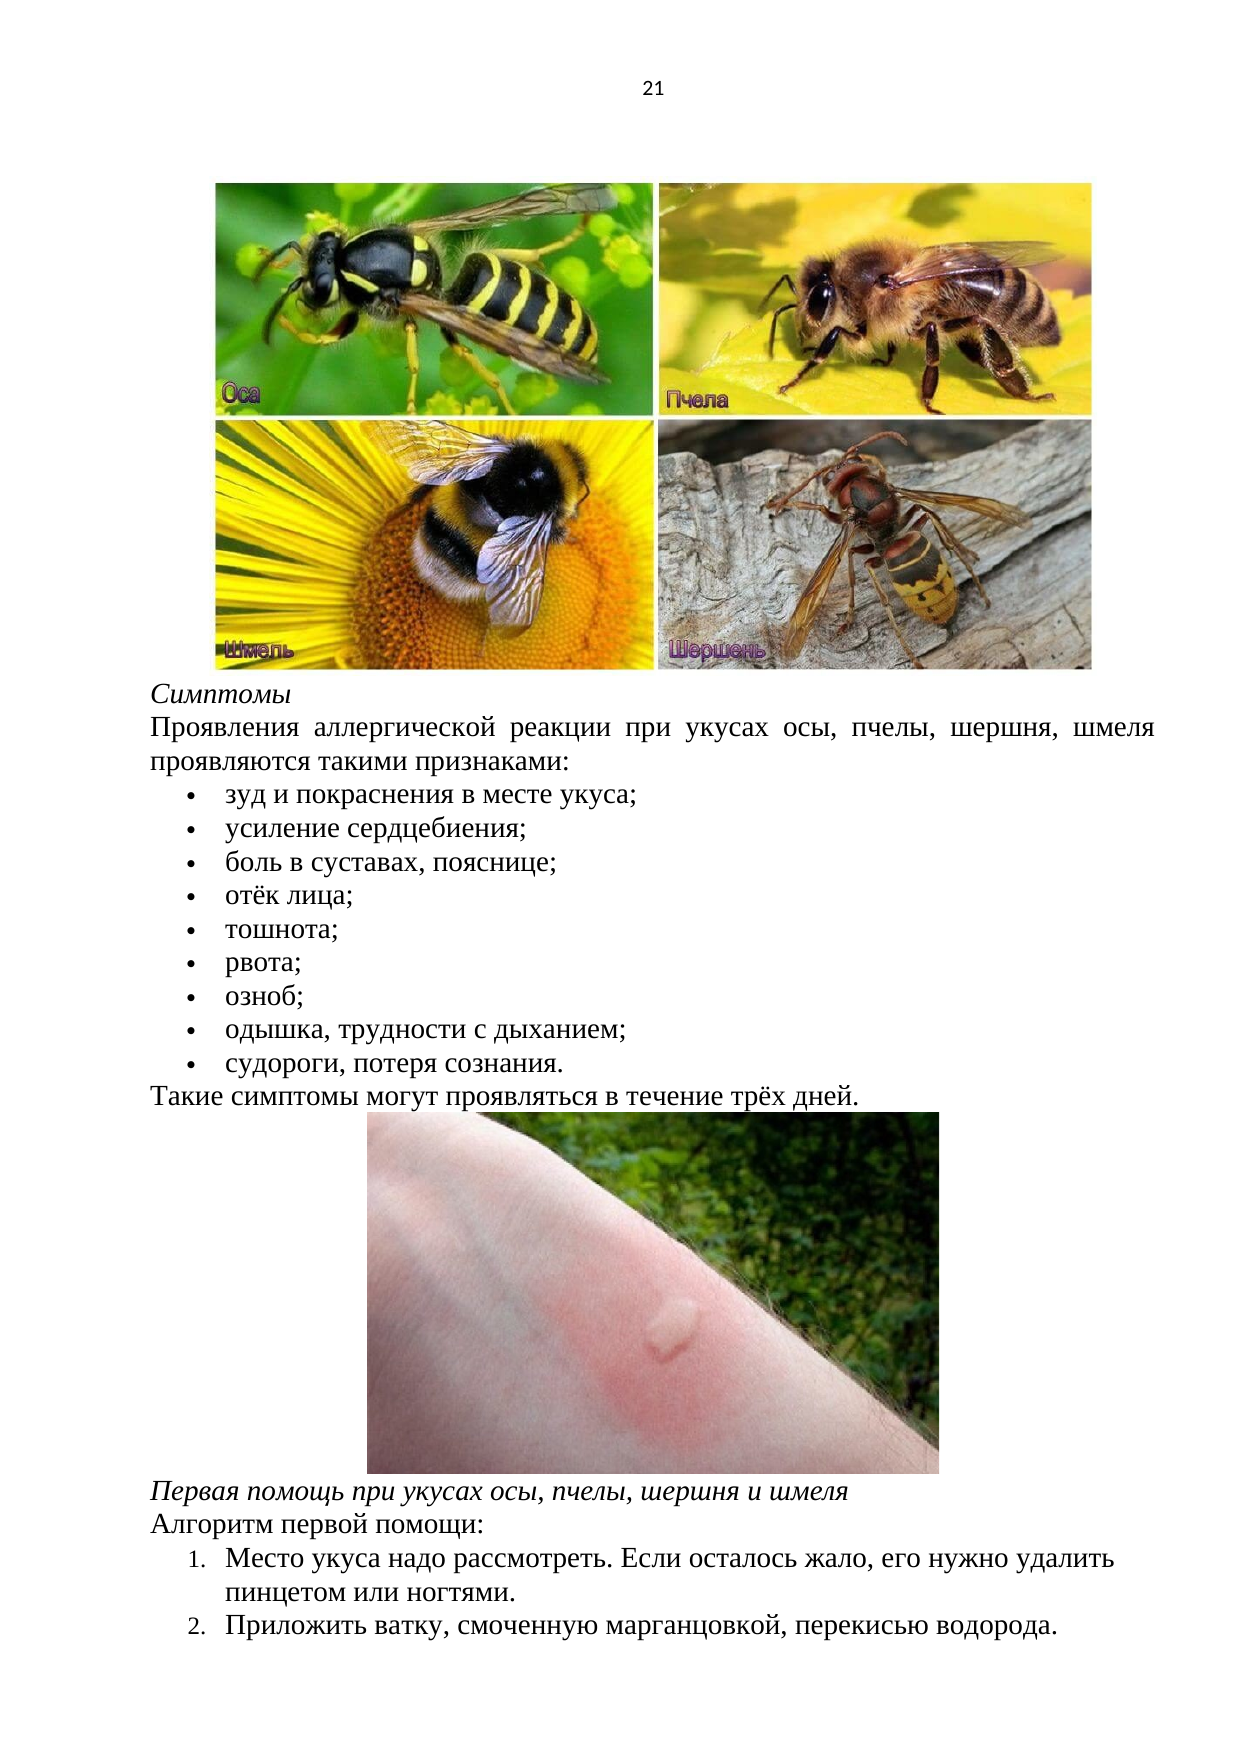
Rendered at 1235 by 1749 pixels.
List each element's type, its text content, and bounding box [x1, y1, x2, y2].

list усиление сердцебиения; [187, 810, 1156, 844]
list Место укуса надо рассмотреть. Если осталось жало, его нужно удалить пинцетом или ногтями. [187, 1540, 1156, 1607]
subtitle Симптомы [150, 676, 1156, 709]
picture [209, 176, 1098, 676]
list судороги, потеря сознания. [187, 1045, 1156, 1078]
picture [367, 1112, 940, 1474]
list рвота; [187, 944, 1156, 978]
text Алгоритм первой помощи: [150, 1507, 1156, 1540]
list зуд и покраснения в месте укуса; [187, 777, 1156, 810]
list боль в суставах, пояснице; [187, 844, 1156, 877]
subtitle Первая помощь при укусах осы, пчелы, шершня и шмеля [150, 1473, 1156, 1507]
text Проявления аллергической реакции при укусах осы, пчелы, шершня, шмеля проявляются такими признаками: [150, 709, 1156, 777]
list тошнота; [187, 911, 1156, 944]
list одышка, трудности с дыханием; [187, 1011, 1156, 1045]
list отёк лица; [187, 877, 1156, 911]
text Такие симптомы могут проявляться в течение трёх дней. [150, 1078, 1156, 1112]
list озноб; [187, 978, 1156, 1011]
list Приложить ватку, смоченную марганцовкой, перекисью водорода. [187, 1607, 1156, 1641]
